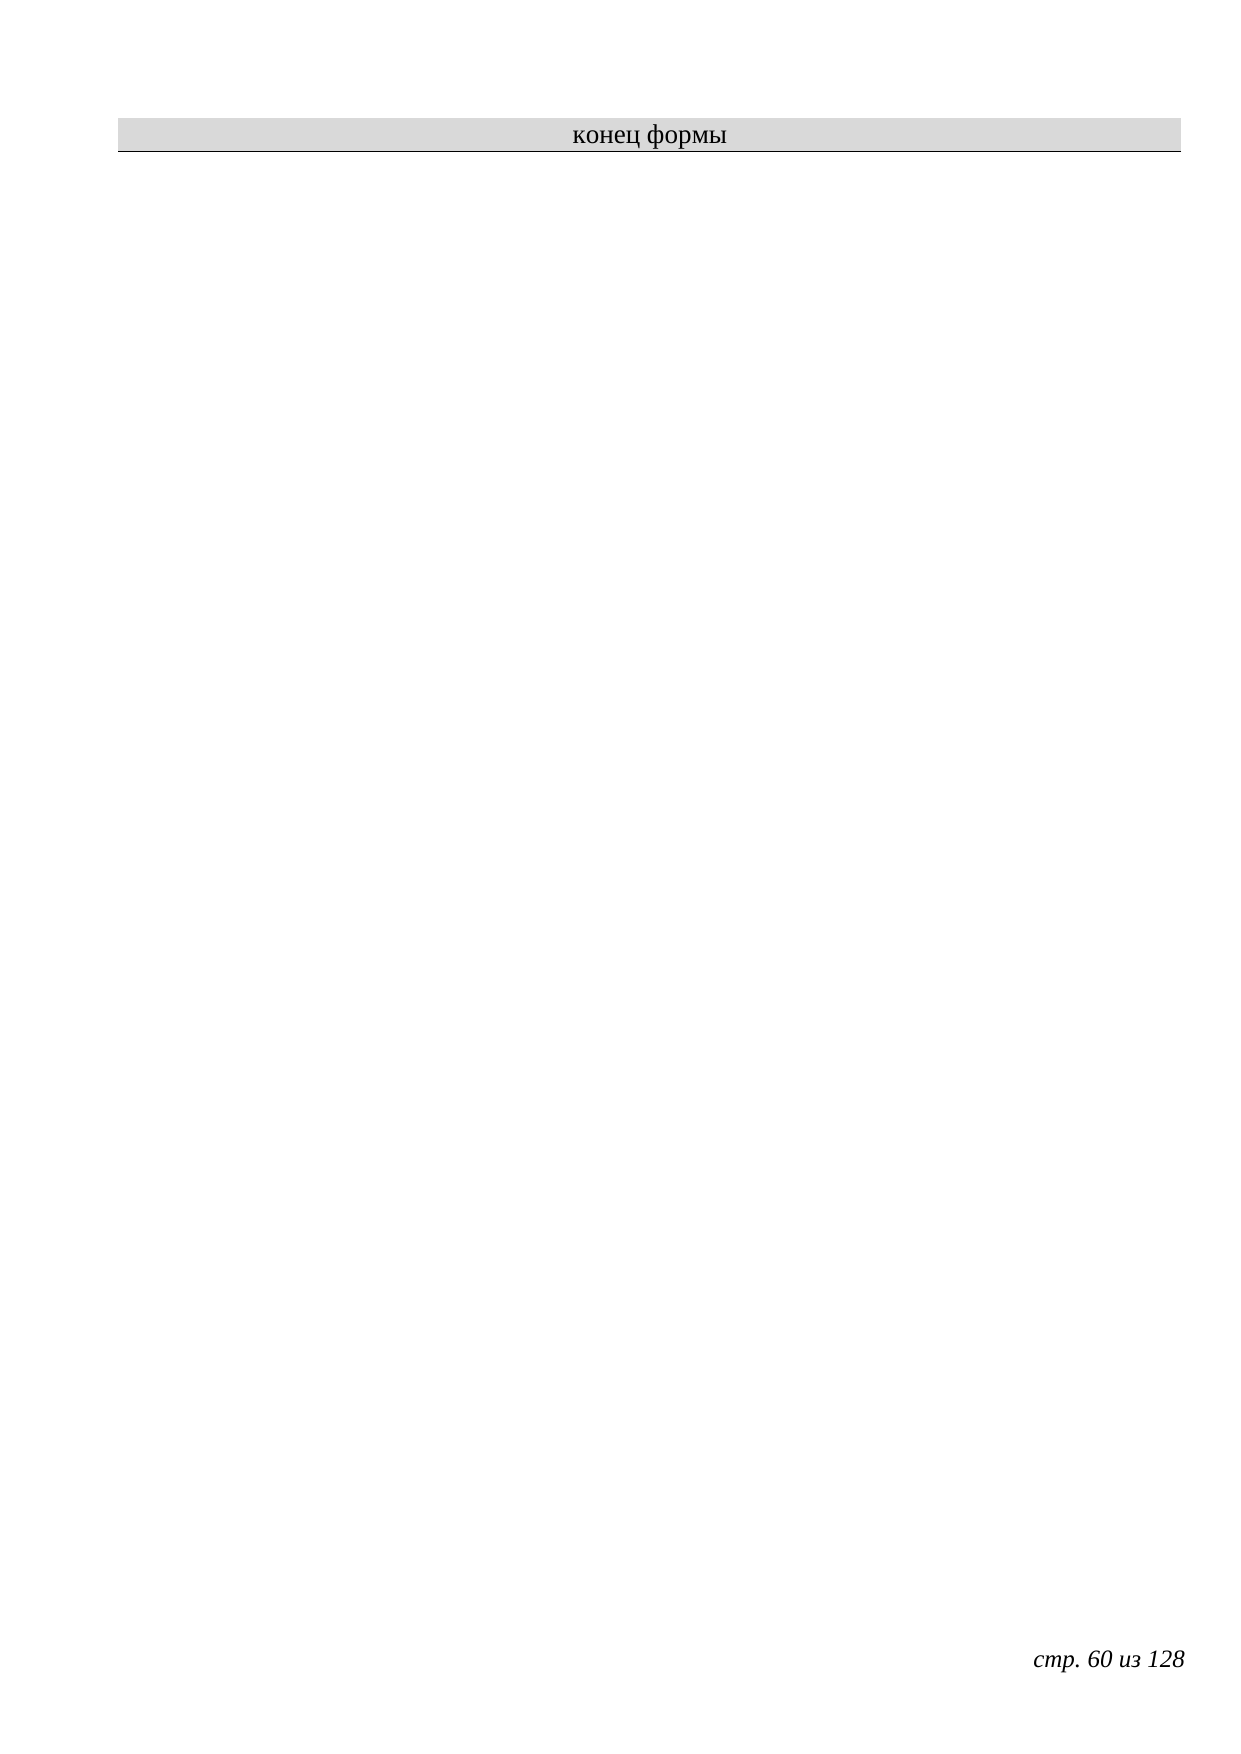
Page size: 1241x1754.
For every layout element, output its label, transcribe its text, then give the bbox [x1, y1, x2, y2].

text конец формы [118, 118, 1181, 151]
